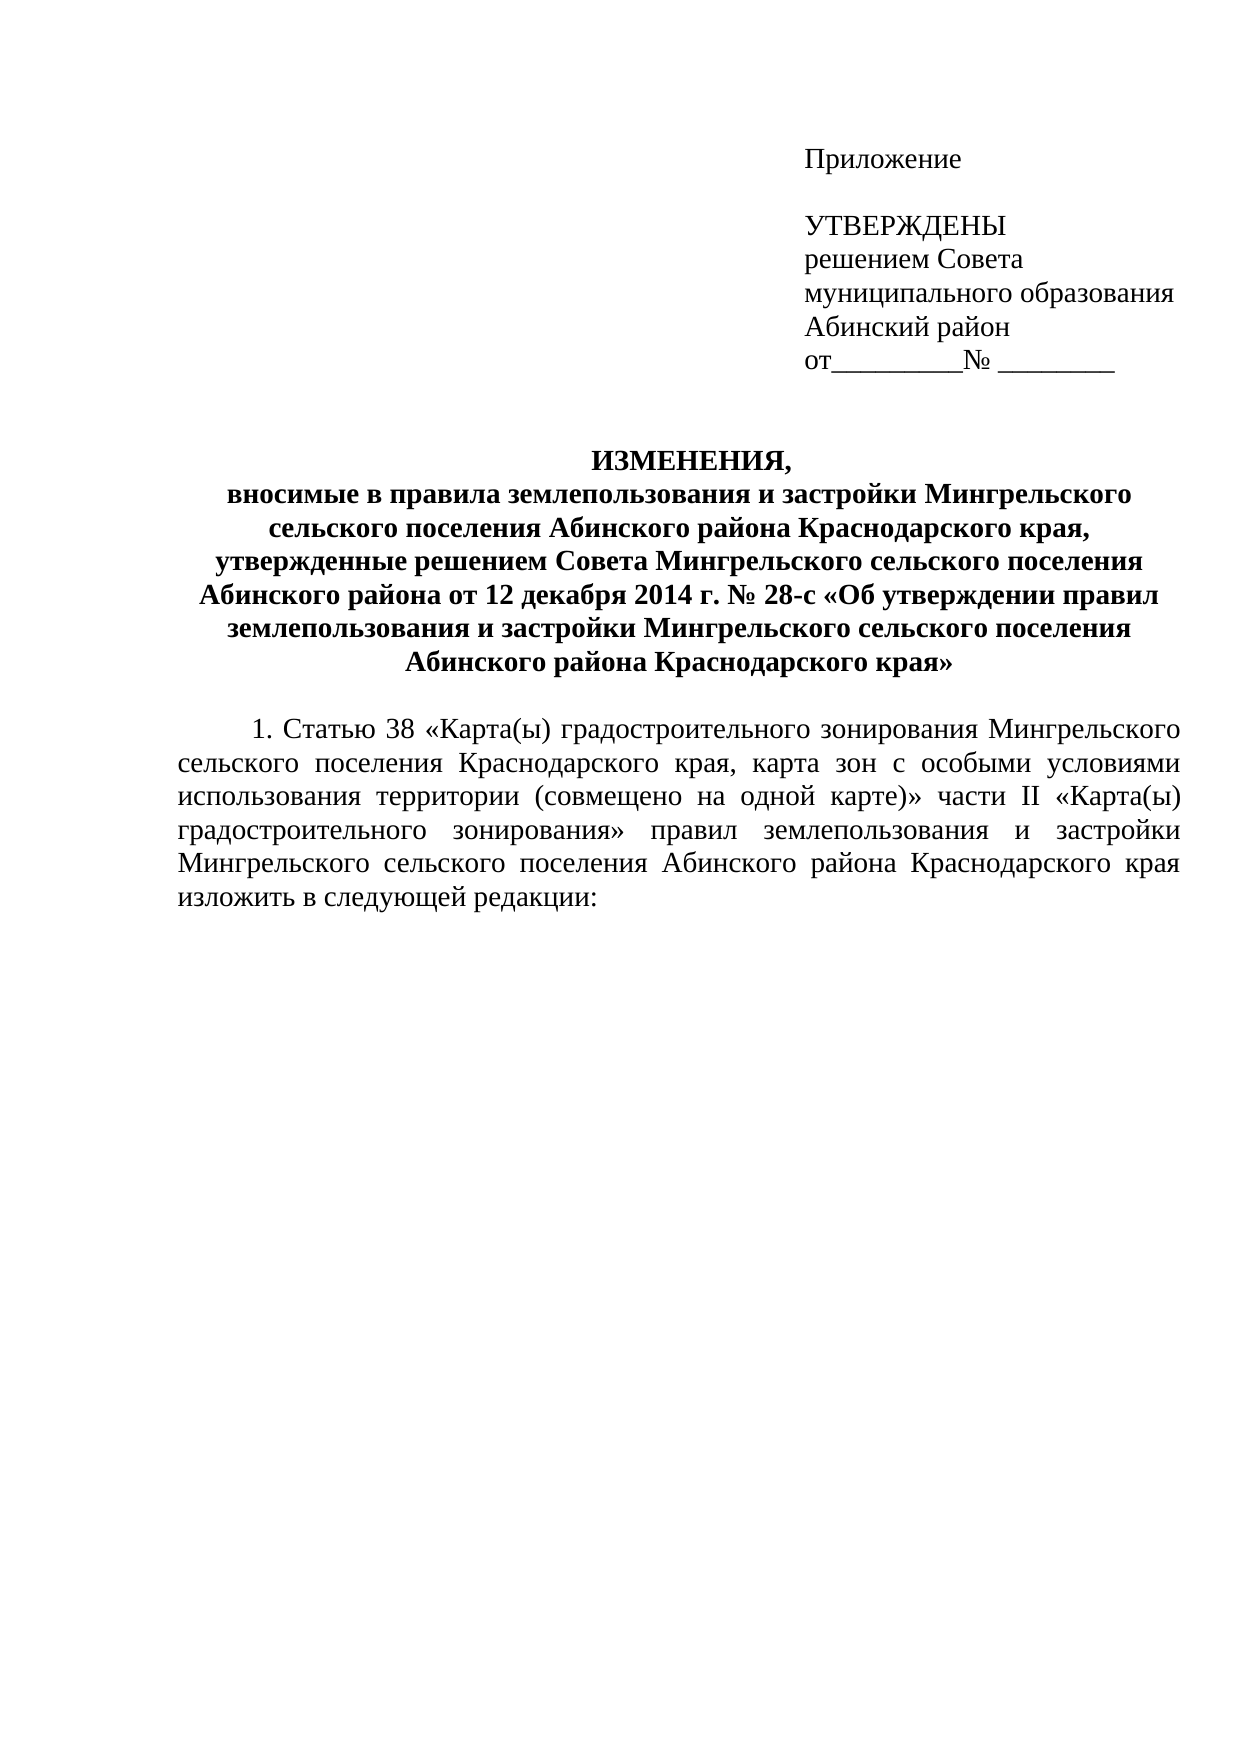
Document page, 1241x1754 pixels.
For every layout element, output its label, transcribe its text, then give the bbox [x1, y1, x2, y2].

text от_________№ ________ [753, 342, 1206, 376]
text Абинский район [753, 309, 1181, 342]
text УТВЕРЖДЕНЫ [753, 208, 1206, 242]
text ИЗМЕНЕНИЯ, [177, 443, 1206, 476]
text Приложение [753, 141, 1206, 174]
text решением Совета [753, 242, 1206, 275]
text муниципального образования [753, 275, 1176, 309]
text вносимые в правила землепользования и застройки Мингрельского сельского поселения Абинского района Краснодарского края, утвержденные решением Совета Мингрельского сельского поселения Абинского района от 12 декабря 2014 г. № 28-с «Об утверждении правил землепользования и застройки Мингрельского сельского поселения Абинского района Краснодарского края» [177, 476, 1181, 678]
text 1. Статью 38 «Карта(ы) градостроительного зонирования Мингрельского сельского поселения Краснодарского края, карта зон с особыми условиями использования территории (совмещено на одной карте)» части II «Карта(ы) градостроительного зонирования» правил землепользования и застройки Мингрельского сельского поселения Абинского района Краснодарского края изложить в следующей редакции: [177, 711, 1181, 912]
